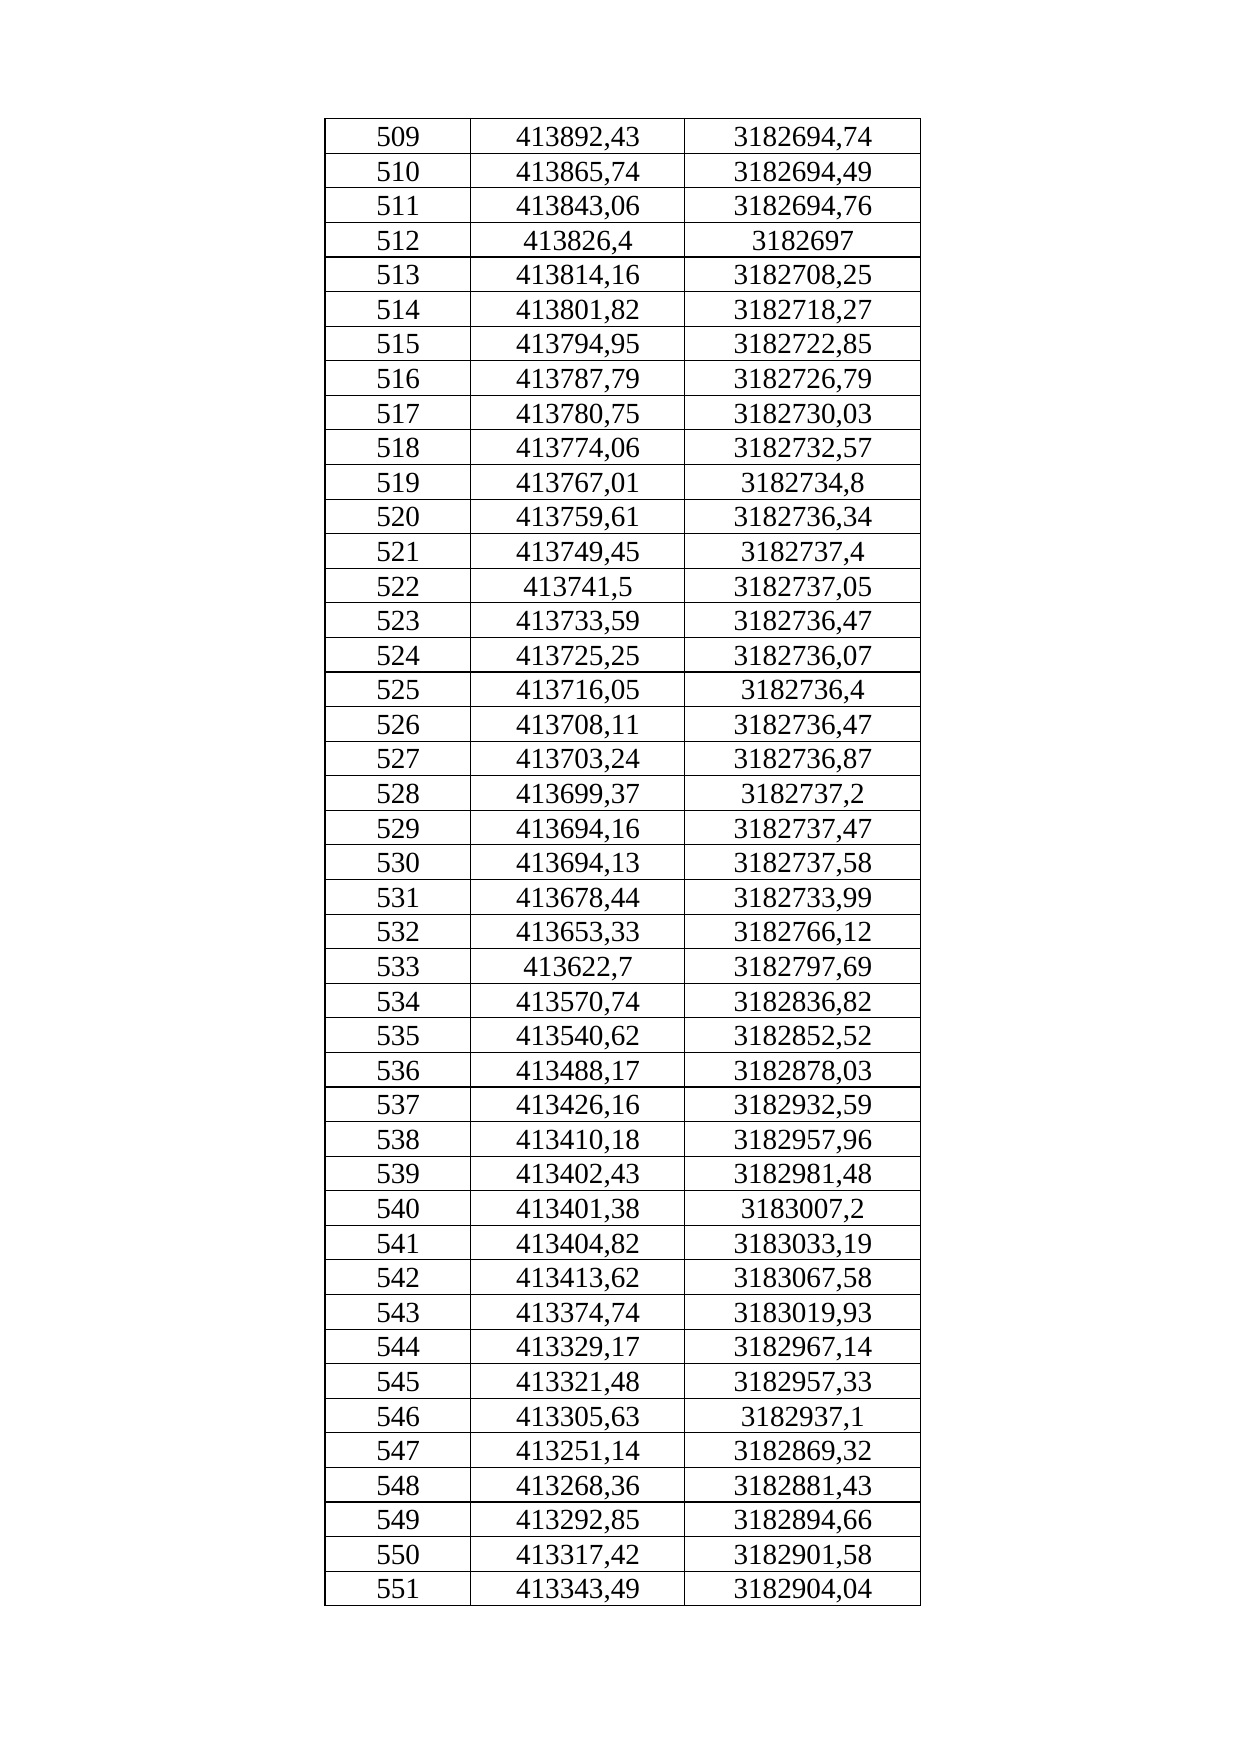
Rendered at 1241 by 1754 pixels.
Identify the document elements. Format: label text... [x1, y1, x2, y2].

table_cell 413694,13 [471, 845, 684, 879]
table_cell 413708,11 [471, 707, 684, 741]
table_cell 413767,01 [471, 465, 684, 498]
table_cell 3182736,4 [685, 673, 920, 706]
table_cell 537 [326, 1088, 470, 1121]
table_cell 3182736,34 [685, 500, 920, 533]
table_cell 3182730,03 [685, 396, 920, 429]
table_cell 3182901,58 [685, 1537, 920, 1571]
table_cell 524 [326, 638, 470, 671]
table_cell 3182878,03 [685, 1053, 920, 1086]
table_cell 3183007,2 [685, 1191, 920, 1225]
table_cell 523 [326, 603, 470, 637]
table_cell 3182732,57 [685, 430, 920, 464]
table_cell 548 [326, 1468, 470, 1501]
table_cell 3182722,85 [685, 327, 920, 360]
table_cell 526 [326, 707, 470, 741]
table_cell 413305,63 [471, 1399, 684, 1432]
table_cell 413774,06 [471, 430, 684, 464]
table_cell 413694,16 [471, 811, 684, 844]
table_cell 539 [326, 1157, 470, 1190]
table_cell 522 [326, 569, 470, 602]
table_cell 413892,43 [471, 119, 684, 153]
table_cell 551 [326, 1572, 470, 1605]
table_cell 546 [326, 1399, 470, 1432]
table_cell 413733,59 [471, 603, 684, 637]
table_cell 413321,48 [471, 1364, 684, 1398]
table_cell 530 [326, 845, 470, 879]
table_cell 3182718,27 [685, 292, 920, 326]
table_cell 3182708,25 [685, 258, 920, 291]
table_cell 413540,62 [471, 1018, 684, 1052]
table_cell 529 [326, 811, 470, 844]
table_cell 550 [326, 1537, 470, 1571]
table_cell 413725,25 [471, 638, 684, 671]
table_cell 3182904,04 [685, 1572, 920, 1605]
table_cell 413699,37 [471, 776, 684, 810]
table_cell 413653,33 [471, 915, 684, 948]
table_cell 520 [326, 500, 470, 533]
table_cell 413622,7 [471, 949, 684, 983]
table_cell 413402,43 [471, 1157, 684, 1190]
table_cell 413759,61 [471, 500, 684, 533]
table_cell 3182736,47 [685, 603, 920, 637]
table_cell 413794,95 [471, 327, 684, 360]
table_cell 413268,36 [471, 1468, 684, 1501]
table_cell 3183033,19 [685, 1226, 920, 1259]
table_cell 413741,5 [471, 569, 684, 602]
table_cell 3182852,52 [685, 1018, 920, 1052]
table_cell 540 [326, 1191, 470, 1225]
table_cell 413343,49 [471, 1572, 684, 1605]
table_cell 542 [326, 1260, 470, 1294]
table_cell 3182694,49 [685, 154, 920, 187]
table_cell 528 [326, 776, 470, 810]
table_cell 413865,74 [471, 154, 684, 187]
table_cell 3182736,87 [685, 742, 920, 775]
table_cell 3182894,66 [685, 1503, 920, 1536]
table_cell 535 [326, 1018, 470, 1052]
table_cell 413374,74 [471, 1295, 684, 1328]
table_cell 413251,14 [471, 1433, 684, 1467]
table_cell 517 [326, 396, 470, 429]
table_cell 516 [326, 361, 470, 395]
table_cell 3182697 [685, 223, 920, 256]
table_cell 413329,17 [471, 1330, 684, 1363]
table_cell 3183019,93 [685, 1295, 920, 1328]
table_cell 3182737,4 [685, 534, 920, 568]
table_cell 543 [326, 1295, 470, 1328]
table_cell 3182736,47 [685, 707, 920, 741]
table_cell 413410,18 [471, 1122, 684, 1156]
table_cell 545 [326, 1364, 470, 1398]
table_cell 513 [326, 258, 470, 291]
table_cell 413426,16 [471, 1088, 684, 1121]
table_cell 515 [326, 327, 470, 360]
table_cell 3182869,32 [685, 1433, 920, 1467]
table_cell 3182836,82 [685, 984, 920, 1017]
table_cell 509 [326, 119, 470, 153]
table_cell 531 [326, 880, 470, 913]
table_cell 541 [326, 1226, 470, 1259]
table_cell 413703,24 [471, 742, 684, 775]
table_cell 413404,82 [471, 1226, 684, 1259]
table_cell 3182967,14 [685, 1330, 920, 1363]
table_cell 413678,44 [471, 880, 684, 913]
table_cell 518 [326, 430, 470, 464]
table_cell 510 [326, 154, 470, 187]
table_cell 3182957,96 [685, 1122, 920, 1156]
table_cell 3182957,33 [685, 1364, 920, 1398]
table_cell 3182737,05 [685, 569, 920, 602]
table_cell 549 [326, 1503, 470, 1536]
table_cell 413488,17 [471, 1053, 684, 1086]
table_cell 547 [326, 1433, 470, 1467]
table_cell 534 [326, 984, 470, 1017]
table_cell 3182737,2 [685, 776, 920, 810]
table_cell 532 [326, 915, 470, 948]
table_cell 533 [326, 949, 470, 983]
table_cell 512 [326, 223, 470, 256]
table_cell 3182733,99 [685, 880, 920, 913]
table_cell 413780,75 [471, 396, 684, 429]
table_cell 413413,62 [471, 1260, 684, 1294]
table_cell 3182937,1 [685, 1399, 920, 1432]
table_cell 413826,4 [471, 223, 684, 256]
table_cell 413843,06 [471, 188, 684, 222]
table_cell 519 [326, 465, 470, 498]
table_cell 514 [326, 292, 470, 326]
table_cell 3182981,48 [685, 1157, 920, 1190]
table_cell 413787,79 [471, 361, 684, 395]
table_cell 3182734,8 [685, 465, 920, 498]
table_cell 413749,45 [471, 534, 684, 568]
table_cell 3182797,69 [685, 949, 920, 983]
table_cell 3182932,59 [685, 1088, 920, 1121]
table_cell 413292,85 [471, 1503, 684, 1536]
table_cell 3182737,58 [685, 845, 920, 879]
table_cell 413570,74 [471, 984, 684, 1017]
table_cell 3182694,76 [685, 188, 920, 222]
table_cell 3182726,79 [685, 361, 920, 395]
table_cell 538 [326, 1122, 470, 1156]
table_cell 525 [326, 673, 470, 706]
table_cell 536 [326, 1053, 470, 1086]
table_cell 544 [326, 1330, 470, 1363]
table_cell 413801,82 [471, 292, 684, 326]
table_cell 3183067,58 [685, 1260, 920, 1294]
table_cell 3182694,74 [685, 119, 920, 153]
table_cell 3182737,47 [685, 811, 920, 844]
table_cell 3182736,07 [685, 638, 920, 671]
table_cell 527 [326, 742, 470, 775]
table_cell 511 [326, 188, 470, 222]
table_cell 413814,16 [471, 258, 684, 291]
table_cell 413401,38 [471, 1191, 684, 1225]
table_cell 3182766,12 [685, 915, 920, 948]
table_cell 521 [326, 534, 470, 568]
table_cell 413317,42 [471, 1537, 684, 1571]
table_cell 3182881,43 [685, 1468, 920, 1501]
table_cell 413716,05 [471, 673, 684, 706]
